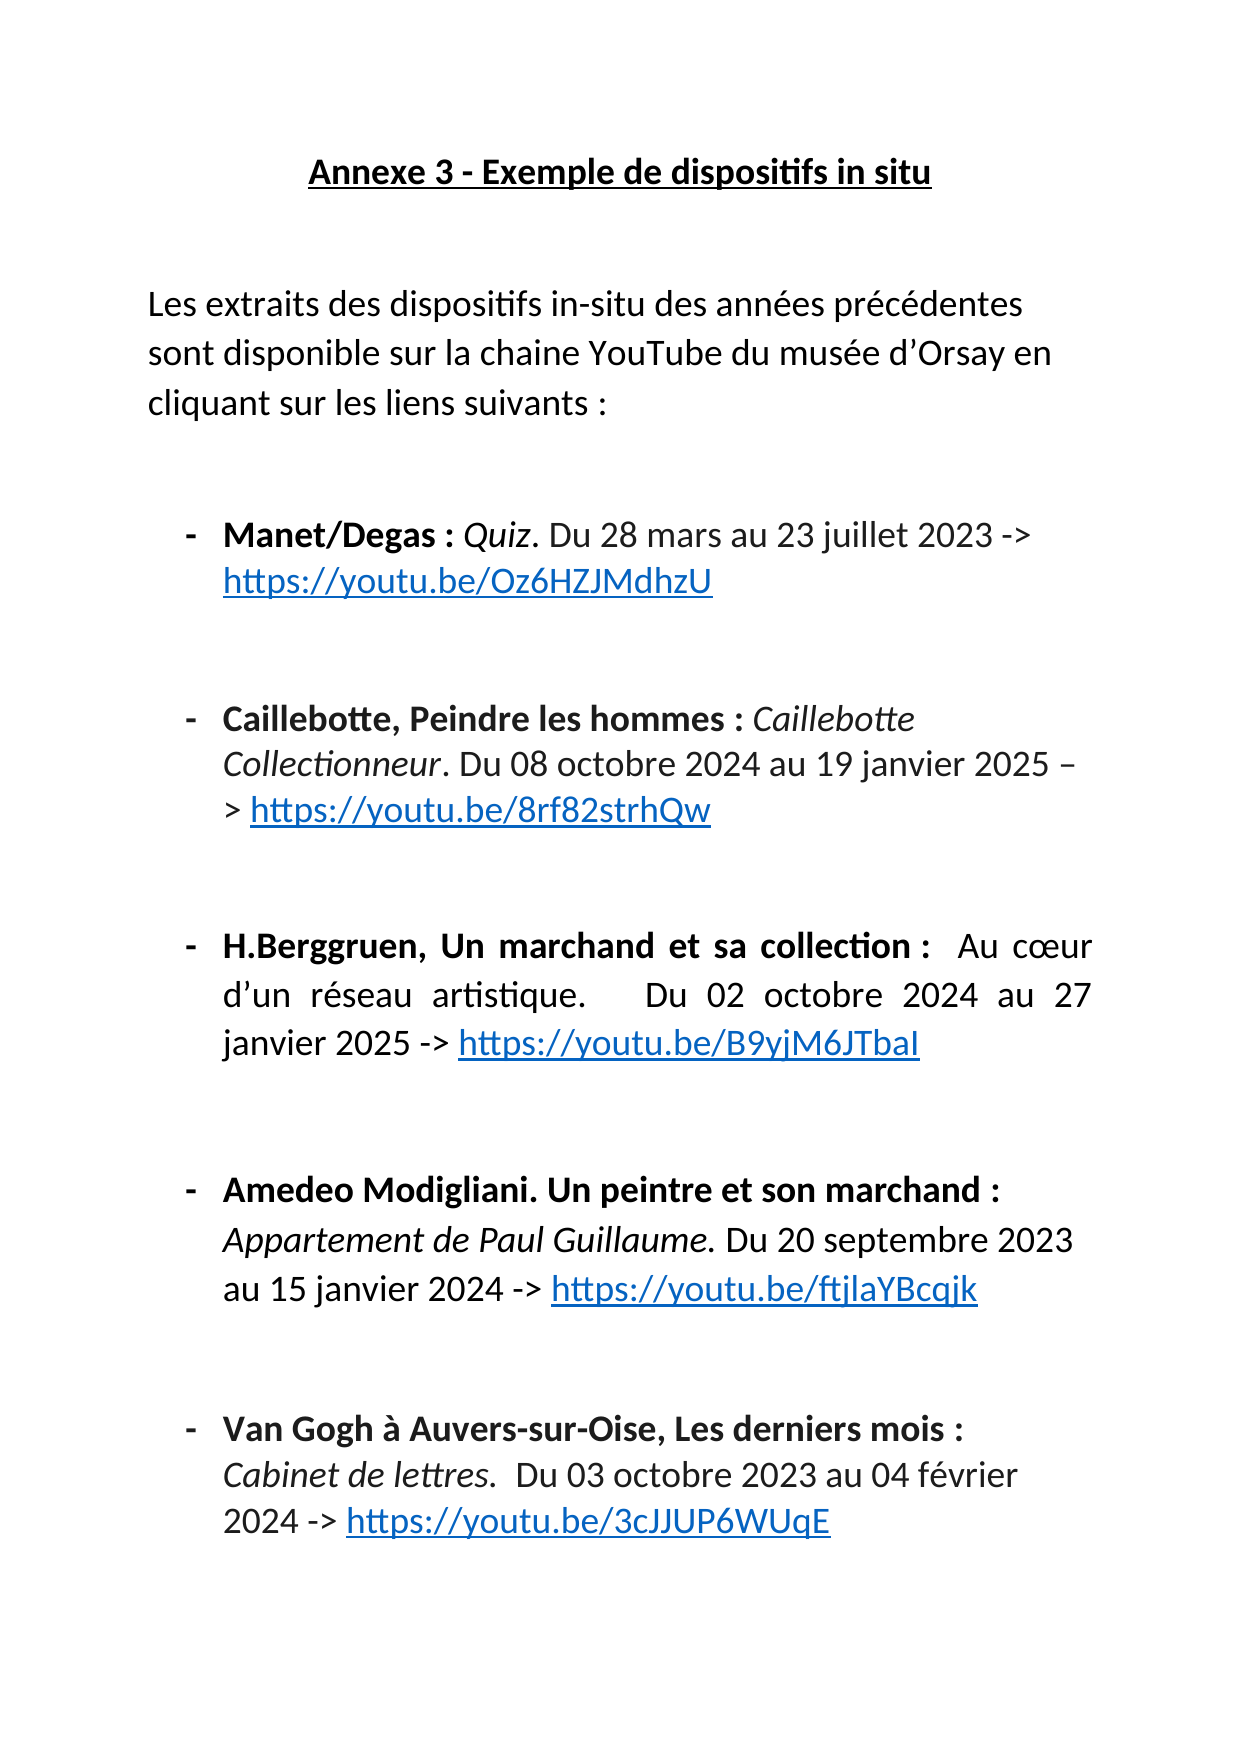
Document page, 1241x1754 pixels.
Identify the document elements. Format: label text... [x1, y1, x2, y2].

list Manet/Degas : Quiz. Du 28 mars au 23 juillet 2023 -> https://youtu.be/Oz6HZJMdhzU [185, 511, 1093, 603]
list H.Berggruen, Un marchand et sa collection : Au cœur d’un réseau artistique. Du 02 octobre 2024 au 27 janvier 2025 -> https://youtu.be/B9yjM6JTbaI [185, 922, 1093, 1065]
text Annexe 3 - Exemple de dispositifs in situ [148, 148, 1093, 193]
text Les extraits des dispositifs in-situ des années précédentes sont disponible sur la chaine YouTube du musée d’Orsay en cliquant sur les liens suivants : [148, 280, 1093, 425]
list Van Gogh à Auvers-sur-Oise, Les derniers mois : Cabinet de lettres. Du 03 octobre 2023 au 04 février 2024 -> https://youtu.be/3cJJUP6WUqE [185, 1405, 1093, 1542]
list Amedeo Modigliani. Un peintre et son marchand : Appartement de Paul Guillaume. Du 20 septembre 2023 au 15 janvier 2024 -> https://youtu.be/ftjlaYBcqjk [185, 1166, 1093, 1311]
list Caillebotte, Peindre les hommes : Caillebotte Collectionneur. Du 08 octobre 2024 au 19 janvier 2025 –> https://youtu.be/8rf82strhQw [185, 694, 1093, 832]
